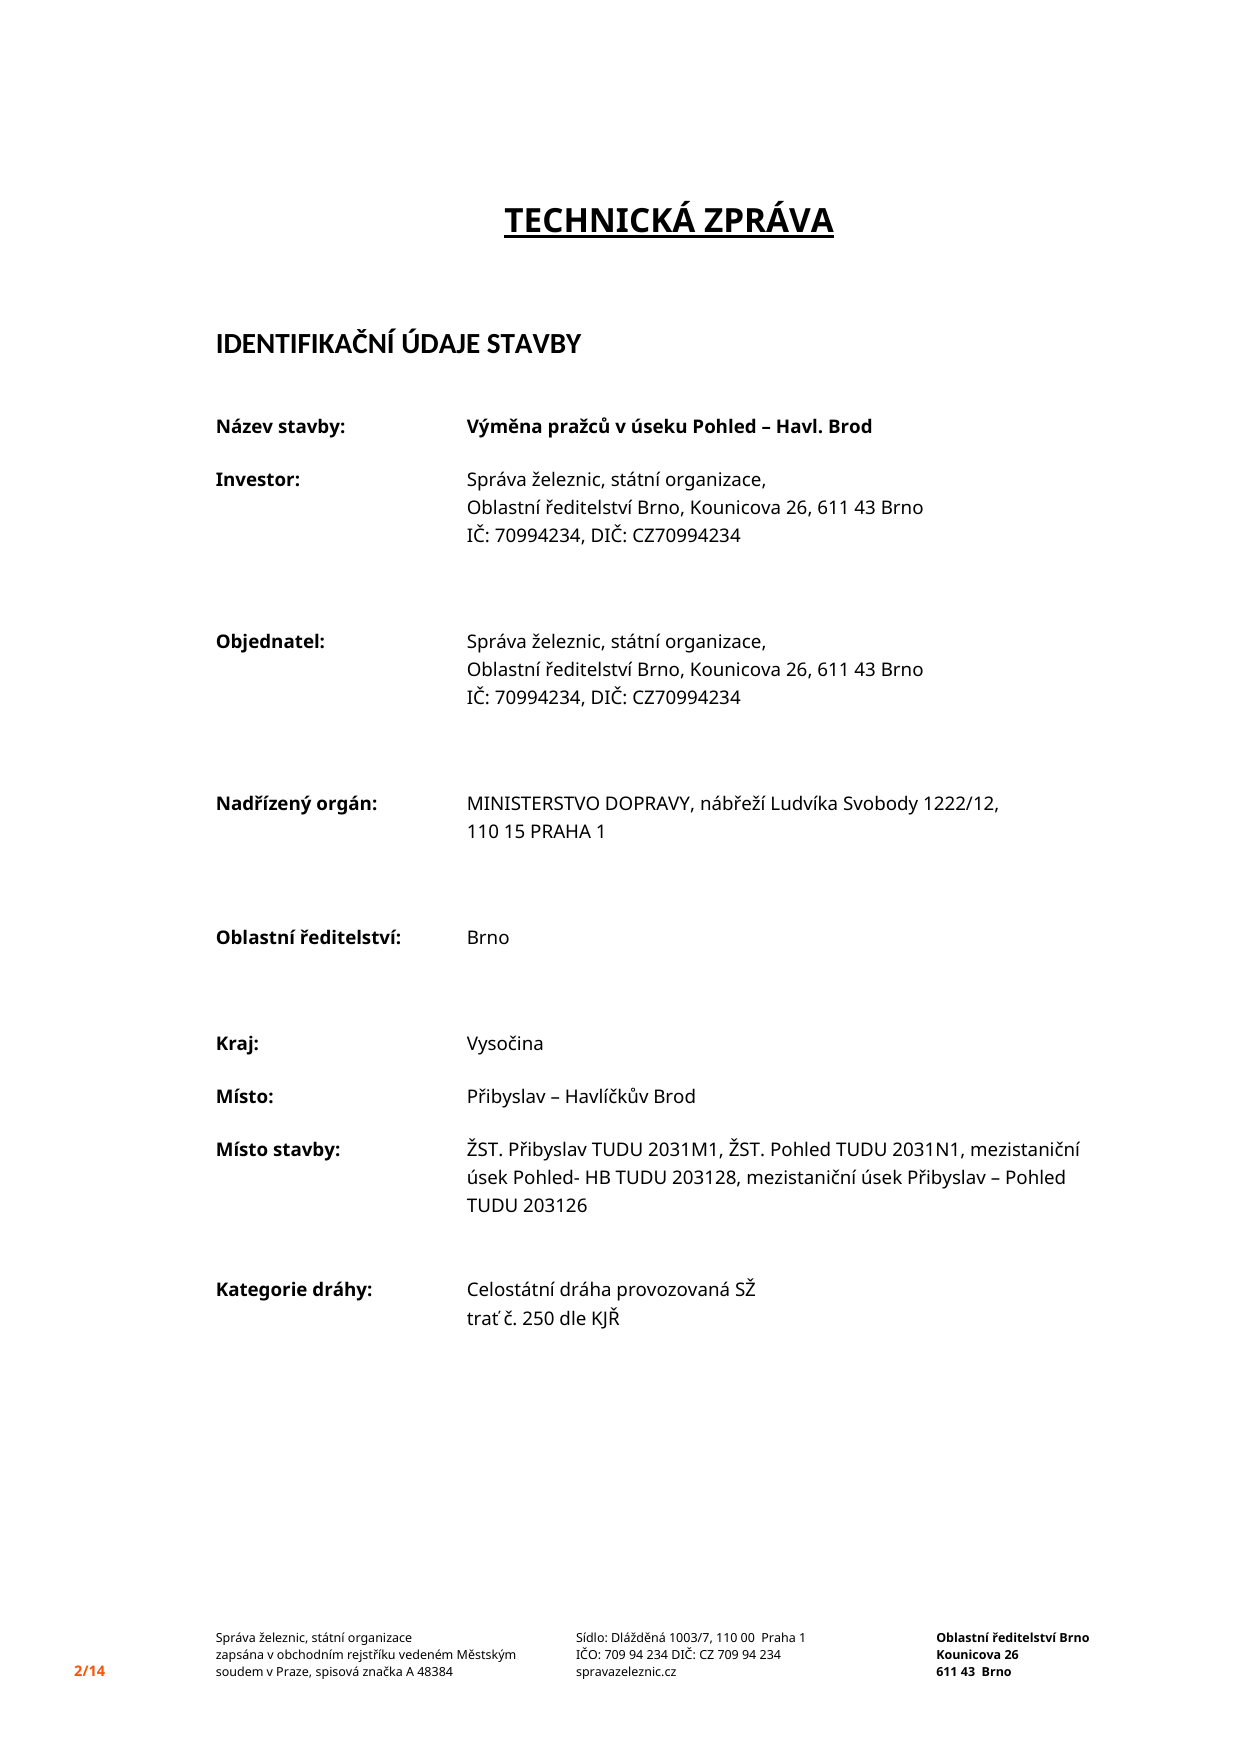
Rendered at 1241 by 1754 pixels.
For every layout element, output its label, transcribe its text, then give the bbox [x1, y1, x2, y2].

text Místo stavby: ŽST. Přibyslav TUDU 2031M1, ŽST. Pohled TUDU 2031N1, mezistaniční úsek Pohled- HB TUDU 203128, mezistaniční úsek Přibyslav – Pohled TUDU 203126 [216, 1137, 1122, 1218]
text Investor: Správa železnic, státní organizace, Oblastní ředitelství Brno, Kounicova 26, 611 43 Brno IČ: 70994234, DIČ: CZ70994234 [216, 466, 1122, 548]
text Kraj: Vysočina [216, 1031, 1122, 1056]
text IDENTIFIKAČNÍ ÚDAJE STAVBY [216, 325, 1122, 360]
text Nadřízený orgán: MINISTERSTVO DOPRAVY, nábřeží Ludvíka Svobody 1222/12, 110 15 PRAHA 1 [216, 791, 1122, 844]
text Objednatel: Správa železnic, státní organizace, Oblastní ředitelství Brno, Kounicova 26, 611 43 Brno IČ: 70994234, DIČ: CZ70994234 [216, 628, 1122, 710]
text trať č. 250 dle KJŘ [216, 1305, 1122, 1330]
text Místo: Přibyslav – Havlíčkův Brod [216, 1084, 1122, 1109]
text Oblastní ředitelství: Brno [216, 924, 1122, 950]
text Název stavby: Výměna pražců v úseku Pohled – Havl. Brod [216, 413, 1122, 439]
text Kategorie dráhy: Celostátní dráha provozovaná SŽ [216, 1277, 1122, 1302]
text TECHNICKÁ ZPRÁVA [216, 197, 1122, 242]
